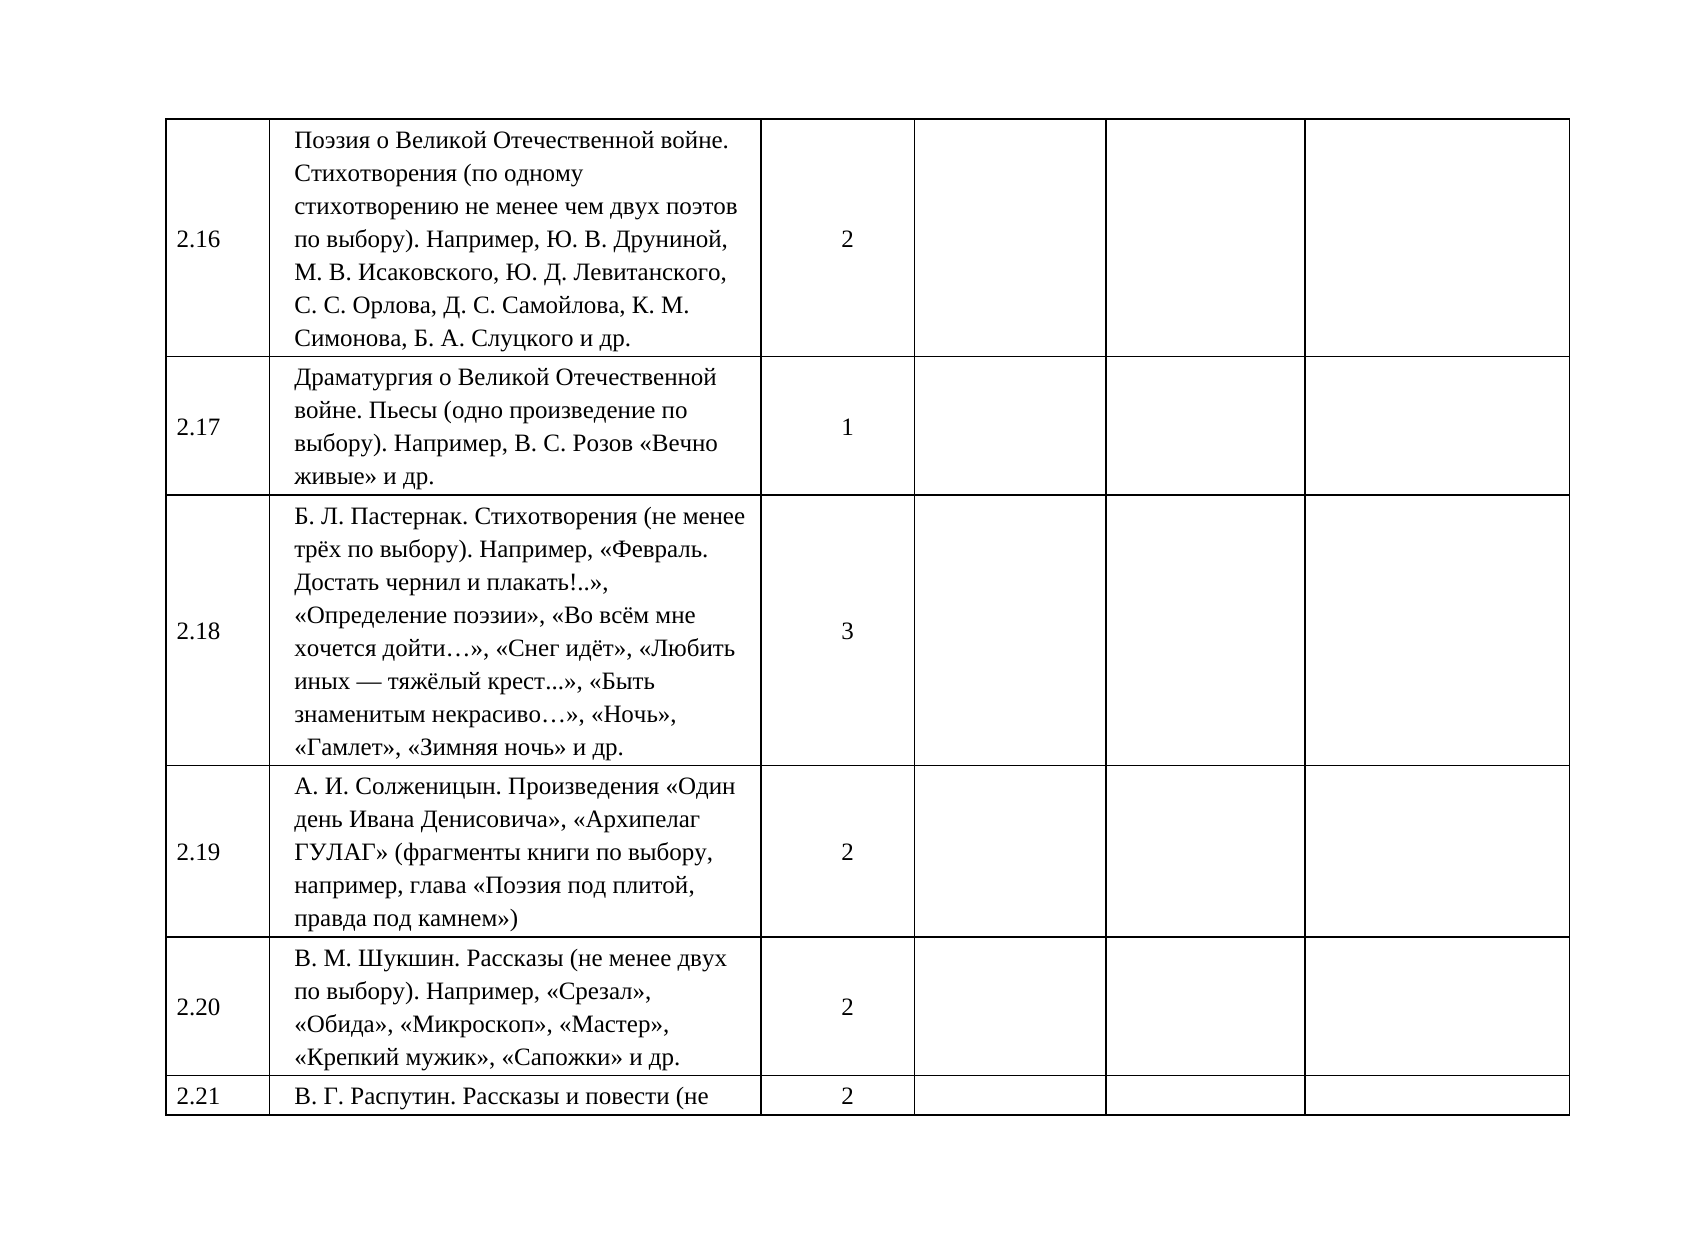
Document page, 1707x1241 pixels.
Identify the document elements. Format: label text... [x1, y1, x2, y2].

table_cell 3 [762, 496, 914, 764]
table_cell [270, 1076, 760, 1114]
table_cell 2 [762, 1076, 914, 1114]
table_cell [1306, 496, 1569, 764]
table_cell А. И. Солженицын. Произведения «Один день Ивана Денисовича», «Архипелаг ГУЛАГ» (фрагменты книги по выбору, например, глава «Поэзия под плитой, правда под камнем») [270, 766, 760, 936]
table_cell 2.19 [167, 766, 269, 936]
table_cell Драматургия о Великой Отечественной войне. Пьесы (одно произведение по выбору). Например, В. С. Розов «Вечно живые» и др. [270, 357, 760, 494]
table_cell [915, 766, 1105, 936]
table_cell Б. Л. Пастернак. Стихотворения (не менее трёх по выбору). Например, «Февраль. Достать чернил и плакать!..», «Определение поэзии», «Во всём мне хочется дойти…», «Снег идёт», «Любить иных — тяжёлый крест...», «Быть знаменитым некрасиво…», «Ночь», «Гамлет», «Зимняя ночь» и др. [270, 496, 760, 764]
table_cell [915, 357, 1105, 494]
table_cell [1107, 766, 1304, 936]
table_cell [1306, 357, 1569, 494]
table_cell [1107, 938, 1304, 1074]
table_cell 2 [762, 938, 914, 1074]
table_cell 2.21 [167, 1076, 269, 1114]
table_cell [1306, 938, 1569, 1074]
table_cell 2.17 [167, 357, 269, 494]
table_cell [915, 496, 1105, 764]
table_cell [1107, 496, 1304, 764]
table_cell 2.16 [167, 120, 269, 356]
table_cell Поэзия о Великой Отечественной войне. Стихотворения (по одному стихотворению не менее чем двух поэтов по выбору). Например, Ю. В. Друниной, М. В. Исаковского, Ю. Д. Левитанского, С. С. Орлова, Д. С. Самойлова, К. М. Симонова, Б. А. Слуцкого и др. [270, 120, 760, 356]
table_cell 2.20 [167, 938, 269, 1074]
table_cell [1107, 1076, 1304, 1114]
table_cell [915, 120, 1105, 356]
table_cell [1107, 357, 1304, 494]
table_cell 2 [762, 766, 914, 936]
table_cell В. М. Шукшин. Рассказы (не менее двух по выбору). Например, «Срезал», «Обида», «Микроскоп», «Мастер», «Крепкий мужик», «Сапожки» и др. [270, 938, 760, 1074]
table_cell [915, 1076, 1105, 1114]
table_cell [1306, 120, 1569, 356]
table_cell 2.18 [167, 496, 269, 764]
table_cell [915, 938, 1105, 1074]
table_cell [1306, 1076, 1569, 1114]
table_cell [1107, 120, 1304, 356]
table_cell 2 [762, 120, 914, 356]
table_cell 1 [762, 357, 914, 494]
table_cell [1306, 766, 1569, 936]
